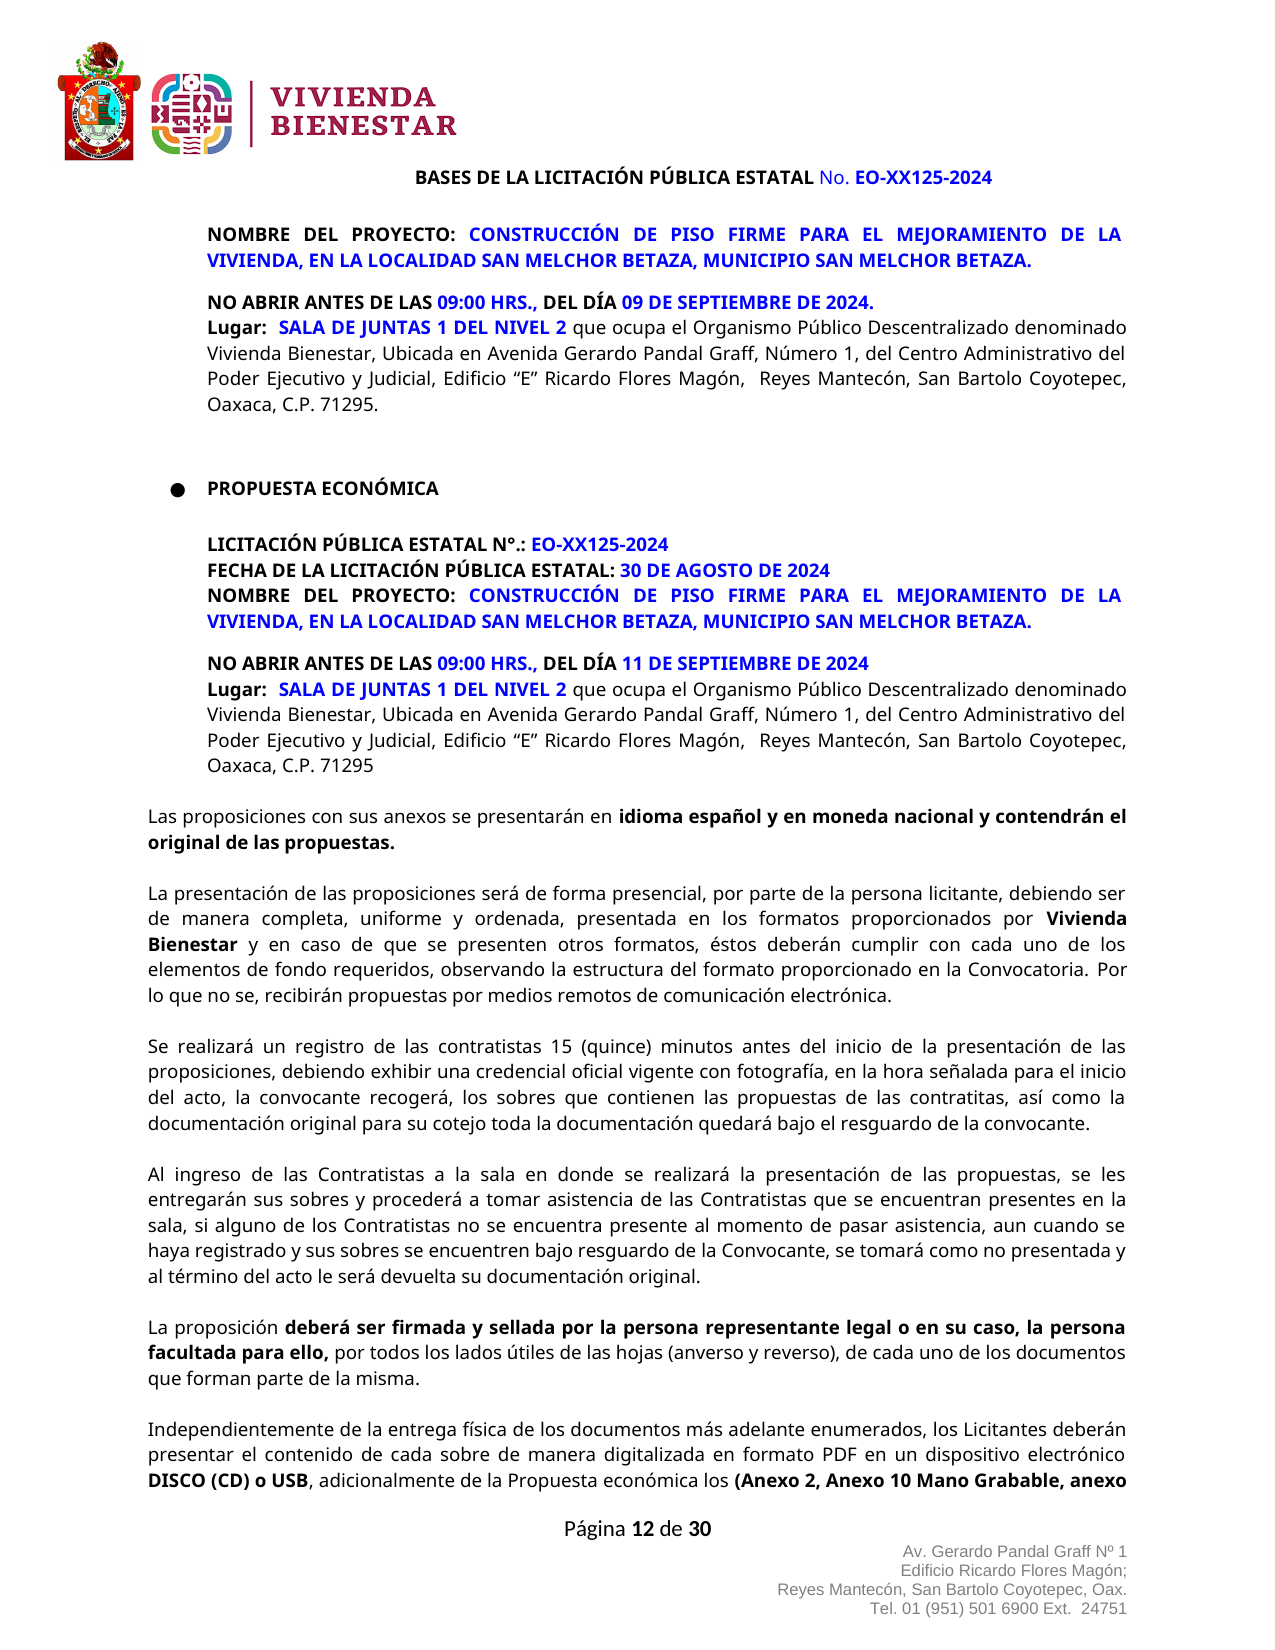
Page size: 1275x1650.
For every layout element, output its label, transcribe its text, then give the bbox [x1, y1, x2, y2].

picture [55, 41, 143, 163]
text Las proposiciones con sus anexos se presentarán en idioma español y en moneda nacional y contendrán el original de las propuestas. [148, 804, 1127, 855]
text La presentación de las proposiciones será de forma presencial, por parte de la persona licitante, debiendo ser de manera completa, uniforme y ordenada, presentada en los formatos proporcionados por Vivienda Bienestar y en caso de que se presenten otros formatos, éstos deberán cumplir con cada uno de los elementos de fondo requeridos, observando la estructura del formato proporcionado en la Convocatoria. Por lo que no se, recibirán propuestas por medios remotos de comunicación electrónica. [148, 880, 1127, 1008]
text Lugar: SALA DE JUNTAS 1 DEL NIVEL 2 que ocupa el Organismo Público Descentralizado denominado Vivienda Bienestar, Ubicada en Avenida Gerardo Pandal Graff, Número 1, del Centro Administrativo del Poder Ejecutivo y Judicial, Edificio “E” Ricardo Flores Magón, Reyes Mantecón, San Bartolo Coyotepec, Oaxaca, C.P. 71295. [207, 315, 1127, 417]
text LICITACIÓN PÚBLICA ESTATAL N°.: EO-XX125-2024 [207, 532, 1122, 557]
picture [147, 66, 473, 163]
text FECHA DE LA LICITACIÓN PÚBLICA ESTATAL: 30 DE AGOSTO DE 2024 [207, 557, 1122, 583]
text NO ABRIR ANTES DE LAS 09:00 HRS., DEL DÍA 11 DE SEPTIEMBRE DE 2024 [207, 651, 1127, 676]
text La proposición deberá ser firmada y sellada por la persona representante legal o en su caso, la persona facultada para ello, por todos los lados útiles de las hojas (anverso y reverso), de cada uno de los documentos que forman parte de la misma. [148, 1314, 1127, 1391]
text Al ingreso de las Contratistas a la sala en donde se realizará la presentación de las propuestas, se les entregarán sus sobres y procederá a tomar asistencia de las Contratistas que se encuentran presentes en la sala, si alguno de los Contratistas no se encuentra presente al momento de pasar asistencia, aun cuando se haya registrado y sus sobres se encuentren bajo resguardo de la Convocante, se tomará como no presentada y al término del acto le será devuelta su documentación original. [148, 1161, 1127, 1288]
text NO ABRIR ANTES DE LAS 09:00 HRS., DEL DÍA 09 DE SEPTIEMBRE DE 2024. [207, 289, 1127, 315]
text NOMBRE DEL PROYECTO: CONSTRUCCIÓN DE PISO FIRME PARA EL MEJORAMIENTO DE LA VIVIENDA, EN LA LOCALIDAD SAN MELCHOR BETAZA, MUNICIPIO SAN MELCHOR BETAZA. [207, 221, 1122, 272]
text Se realizará un registro de las contratistas 15 (quince) minutos antes del inicio de la presentación de las proposiciones, debiendo exhibir una credencial oficial vigente con fotografía, en la hora señalada para el inicio del acto, la convocante recogerá, los sobres que contienen las propuestas de las contratitas, así como la documentación original para su cotejo toda la documentación quedará bajo el resguardo de la convocante. [148, 1033, 1127, 1135]
text Lugar: SALA DE JUNTAS 1 DEL NIVEL 2 que ocupa el Organismo Público Descentralizado denominado Vivienda Bienestar, Ubicada en Avenida Gerardo Pandal Graff, Número 1, del Centro Administrativo del Poder Ejecutivo y Judicial, Edificio “E” Ricardo Flores Magón, Reyes Mantecón, San Bartolo Coyotepec, Oaxaca, C.P. 71295 [207, 676, 1127, 778]
list PROPUESTA ECONÓMICA [169, 468, 1127, 506]
text NOMBRE DEL PROYECTO: CONSTRUCCIÓN DE PISO FIRME PARA EL MEJORAMIENTO DE LA VIVIENDA, EN LA LOCALIDAD SAN MELCHOR BETAZA, MUNICIPIO SAN MELCHOR BETAZA. [207, 583, 1122, 634]
